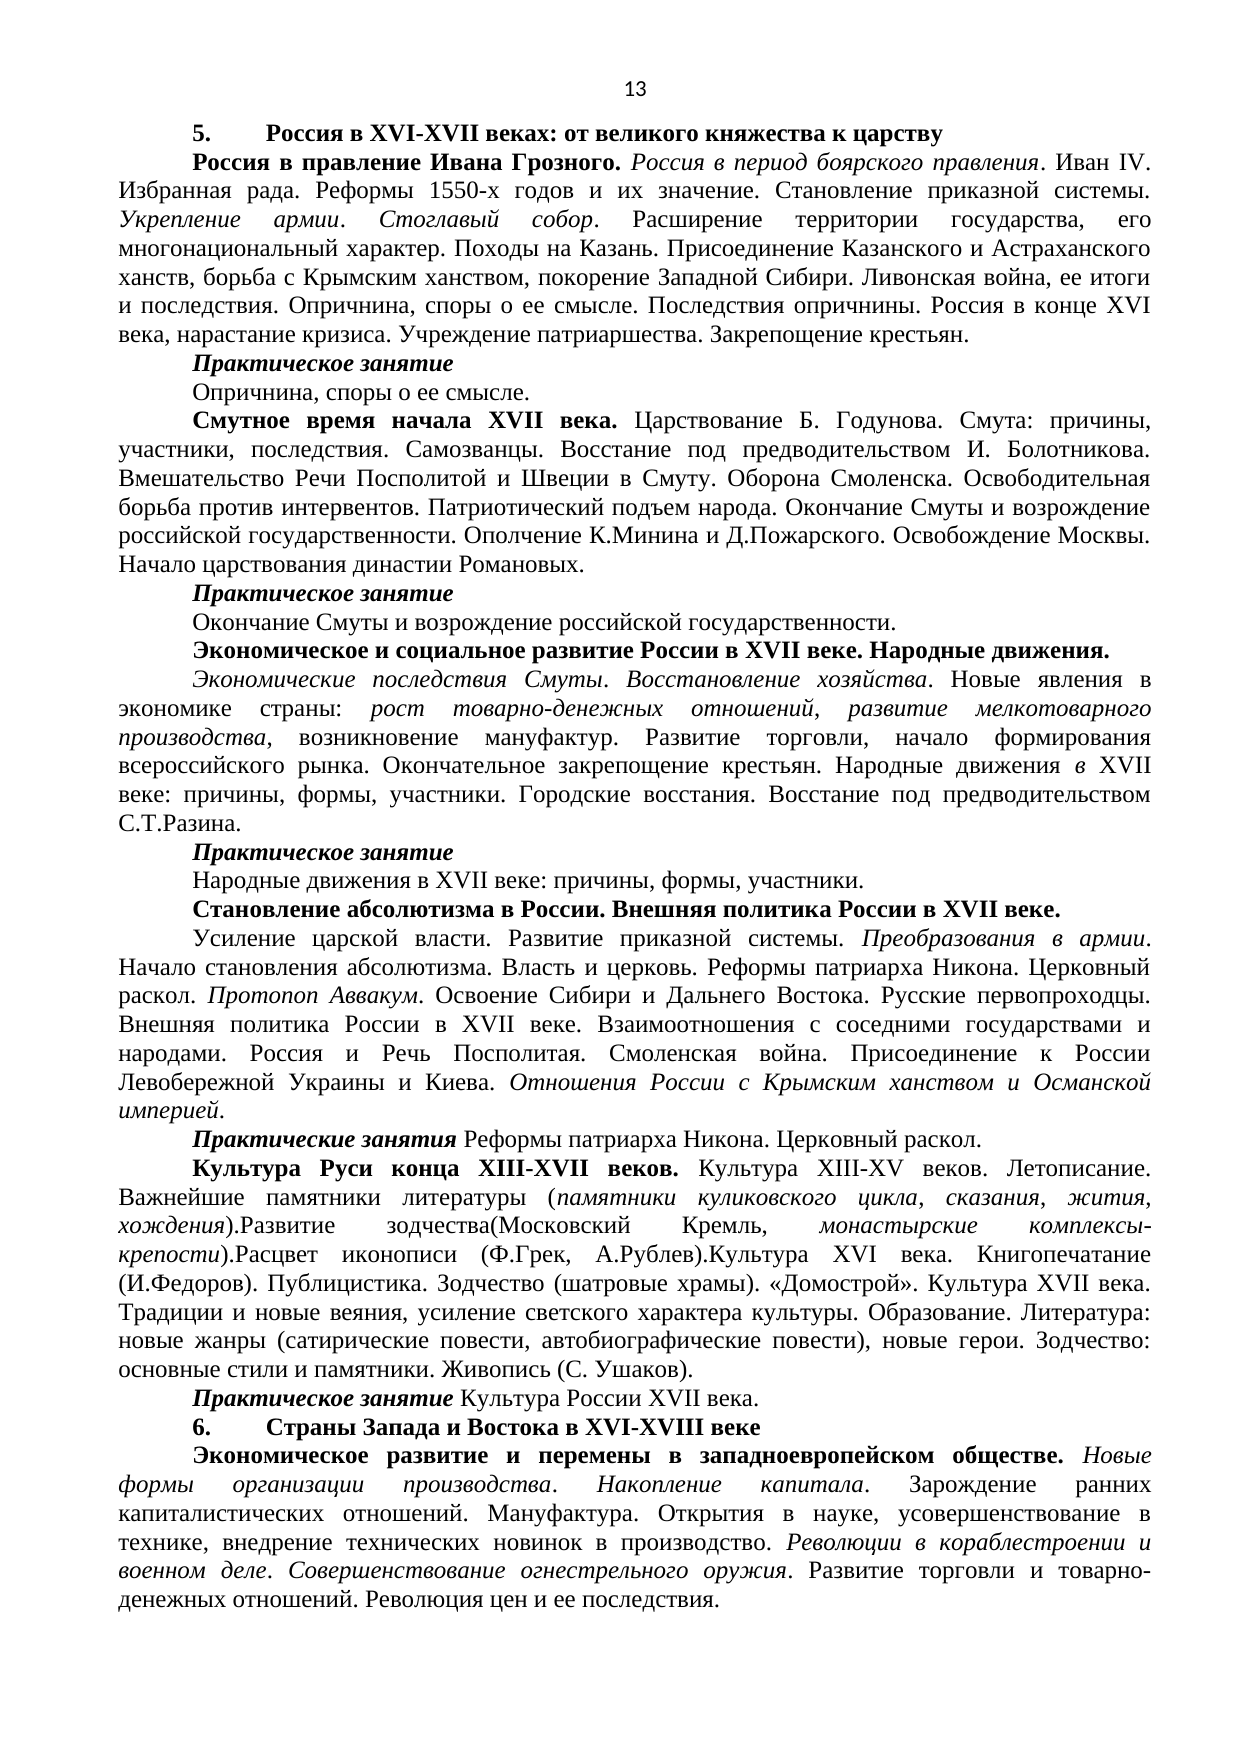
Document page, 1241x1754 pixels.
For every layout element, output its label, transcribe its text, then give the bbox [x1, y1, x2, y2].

text Экономическое развитие и перемены в западноевропейском обществе. Новые формы организации производства. Накопление капитала. Зарождение ранних капиталистических отношений. Мануфактура. Открытия в науке, усовершенствование в технике, внедрение технических новинок в производство. Революции в кораблестроении и военном деле. Совершенствование огнестрельного оружия. Развитие торговли и товарно-денежных отношений. Революция цен и ее последствия. [118, 1441, 1152, 1613]
text Смутное время начала XVII века. Царствование Б. Годунова. Смута: причины, участники, последствия. Самозванцы. Восстание под предводительством И. Болотникова. Вмешательство Речи Посполитой и Швеции в Смуту. Оборона Смоленска. Освободительная борьба против интервентов. Патриотический подъем народа. Окончание Смуты и возрождение российской государственности. Ополчение К.Минина и Д.Пожарского. Освобождение Москвы. Начало царствования династии Романовых. [118, 406, 1152, 578]
text Практическое занятие [118, 578, 1152, 607]
text Россия в правление Ивана Грозного. Россия в период боярского правления. Иван IV. Избранная рада. Реформы 1550-х годов и их значение. Становление приказной системы. Укрепление армии. Стоглавый собор. Расширение территории государства, его многонациональный характер. Походы на Казань. Присоединение Казанского и Астраханского ханств, борьба с Крымским ханством, покорение Западной Сибири. Ливонская война, ее итоги и последствия. Опричнина, споры о ее смысле. Последствия опричнины. Россия в конце XVI века, нарастание кризиса. Учреждение патриаршества. Закрепощение крестьян. [118, 147, 1152, 348]
text Становление абсолютизма в России. Внешняя политика России в ХVII веке. [118, 894, 1152, 923]
text Культура Руси конца XIII-XVII веков. Культура XIII-XV веков. Летописание. Важнейшие памятники литературы (памятники куликовского цикла, сказания, жития, хождения).Развитие зодчества(Московский Кремль, монастырские комплексы-крепости).Расцвет иконописи (Ф.Грек, А.Рублев).Культура XVI века. Книгопечатание (И.Федоров). Публицистика. Зодчество (шатровые храмы). «Домострой». Культура XVII века. Традиции и новые веяния, усиление светского характера культуры. Образование. Литература: новые жанры (сатирические повести, автобиографические повести), новые герои. Зодчество: основные стили и памятники. Живопись (С. Ушаков). [118, 1153, 1152, 1383]
text Практическое занятие Культура России XVII века. [118, 1383, 1152, 1412]
text Усиление царской власти. Развитие приказной системы. Преобразования в армии. Начало становления абсолютизма. Власть и церковь. Реформы патриарха Никона. Церковный раскол. Протопоп Аввакум. Освоение Сибири и Дальнего Востока. Русские первопроходцы. Внешняя политика России в XVII веке. Взаимоотношения с соседними государствами и народами. Россия и Речь Посполитая. Смоленская война. Присоединение к России Левобережной Украины и Киева. Отношения России с Крымским ханством и Османской империей. [118, 923, 1152, 1124]
text Народные движения в XVII веке: причины, формы, участники. [118, 866, 1152, 894]
text Экономическое и социальное развитие России в XVII веке. Народные движения. [118, 636, 1152, 664]
text Практическое занятие [118, 837, 1152, 866]
text Практические занятия Реформы патриарха Никона. Церковный раскол. [118, 1124, 1152, 1153]
text Практическое занятие [118, 348, 1152, 377]
text Экономические последствия Смуты. Восстановление хозяйства. Новые явления в экономике страны: рост товарно-денежных отношений, развитие мелкотоварного производства, возникновение мануфактур. Развитие торговли, начало формирования всероссийского рынка. Окончательное закрепощение крестьян. Народные движения в XVII веке: причины, формы, участники. Городские восстания. Восстание под предводительством С.Т.Разина. [118, 664, 1152, 837]
text Опричнина, споры о ее смысле. [118, 377, 1152, 406]
list Россия в ХVI-ХVII веках: от великого княжества к царству [118, 118, 1152, 147]
text Окончание Смуты и возрождение российской государственности. [118, 607, 1152, 636]
list Страны Запада и Востока в ХVI-ХVIII веке [118, 1412, 1152, 1441]
